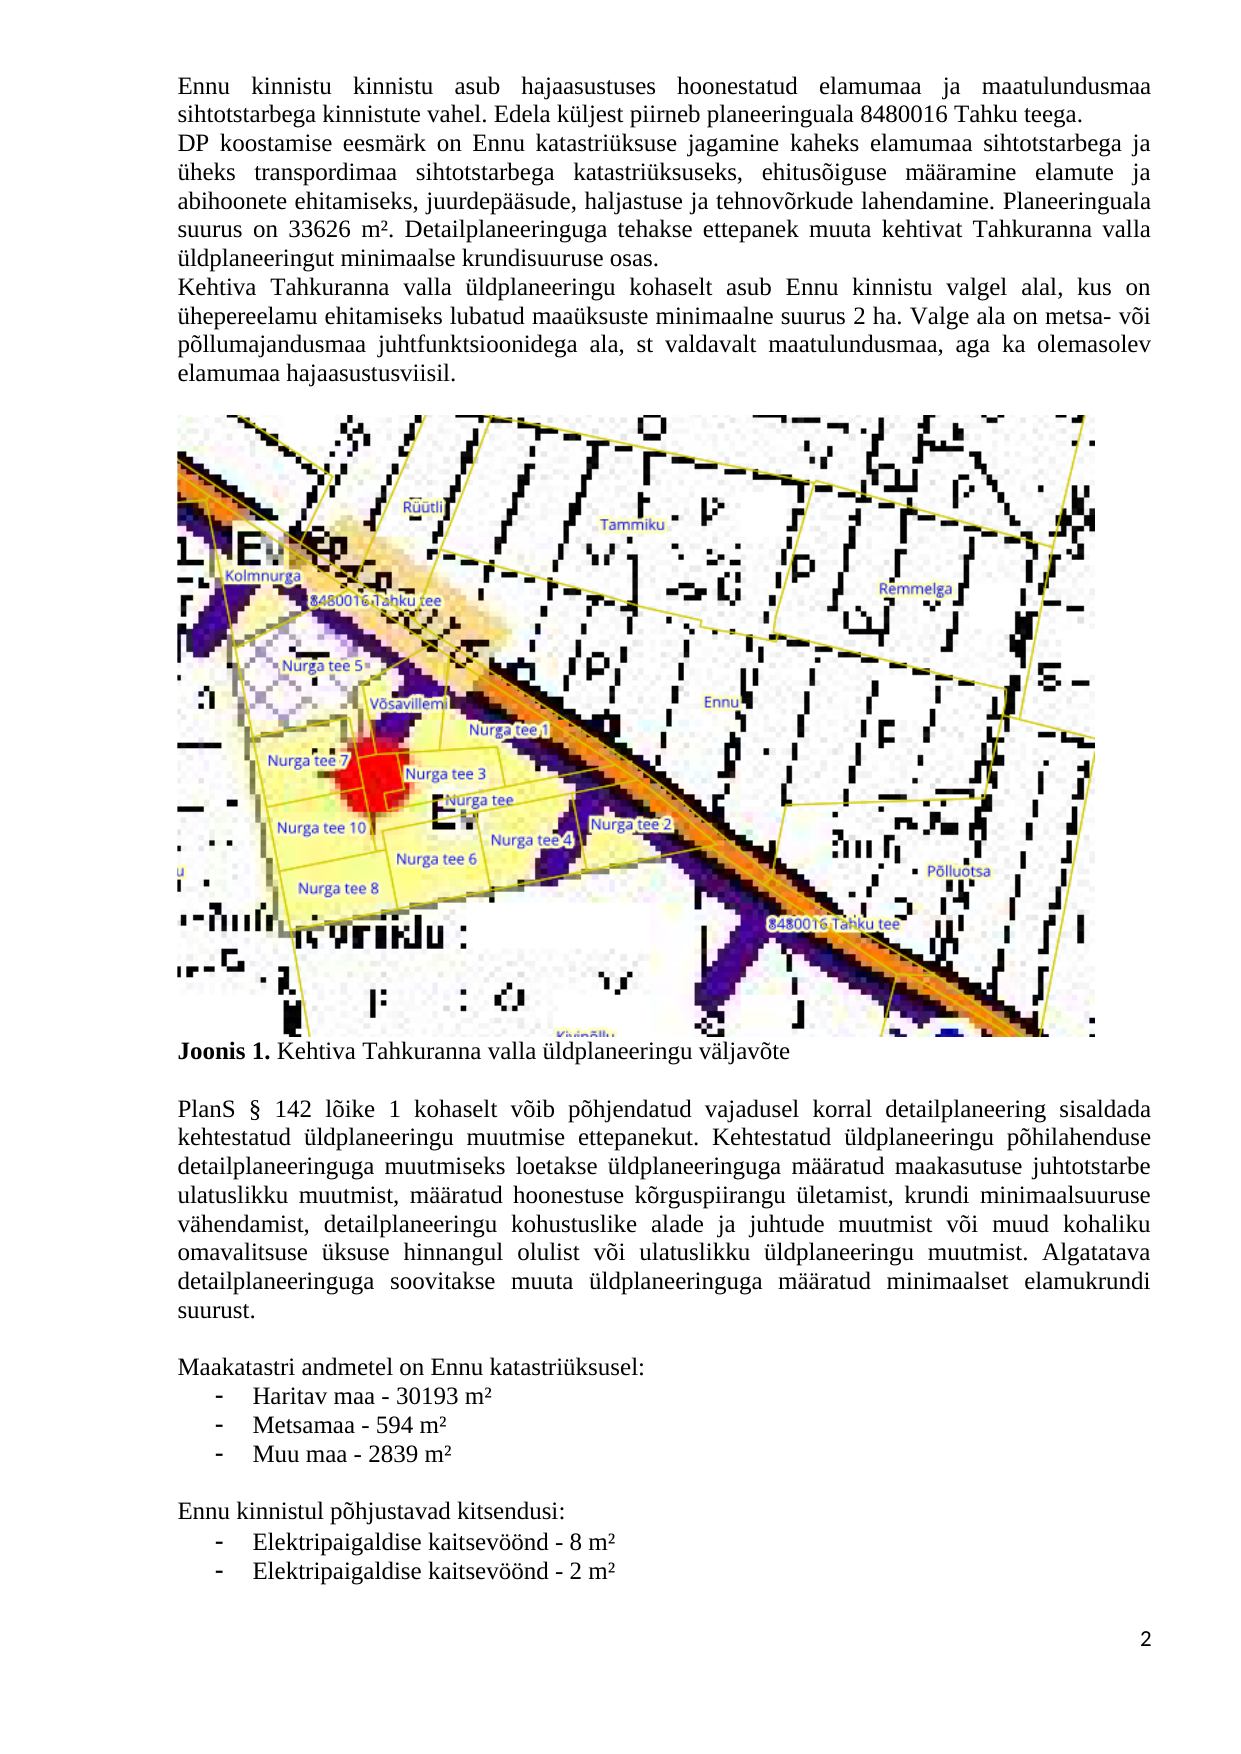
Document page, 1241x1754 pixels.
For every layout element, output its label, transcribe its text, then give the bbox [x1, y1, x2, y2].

list Elektripaigaldise kaitsevöönd - 8 m² [215, 1527, 1152, 1556]
text Maakatastri andmetel on Ennu katastriüksusel: [177, 1352, 1152, 1381]
text Ennu kinnistul põhjustavad kitsendusi: [177, 1496, 1152, 1525]
list Muu maa - 2839 m² [215, 1439, 1152, 1467]
list Elektripaigaldise kaitsevöönd - 2 m² [215, 1556, 1152, 1585]
text Ennu kinnistu kinnistu asub hajaasustuses hoonestatud elamumaa ja maatulundusmaa sihtotstarbega kinnistute vahel. Edela küljest piirneb planeeringuala 8480016 Tahku teega. [177, 71, 1152, 128]
list Metsamaa - 594 m² [215, 1410, 1152, 1439]
text Joonis 1. Kehtiva Tahkuranna valla üldplaneeringu väljavõte [177, 1036, 1152, 1065]
text PlanS § 142 lõike 1 kohaselt võib põhjendatud vajadusel korral detailplaneering sisaldada kehtestatud üldplaneeringu muutmise ettepanekut. Kehtestatud üldplaneeringu põhilahenduse detailplaneeringuga muutmiseks loetakse üldplaneeringuga määratud maakasutuse juhtotstarbe ulatuslikku muutmist, määratud hoonestuse kõrguspiirangu ületamist, krundi minimaalsuuruse vähendamist, detailplaneeringu kohustuslike alade ja juhtude muutmist või muud kohaliku omavalitsuse üksuse hinnangul olulist või ulatuslikku üldplaneeringu muutmist. Algatatava detailplaneeringuga soovitakse muuta üldplaneeringuga määratud minimaalset elamukrundi suurust. [177, 1094, 1152, 1324]
list Haritav maa - 30193 m² [215, 1381, 1152, 1410]
text Kehtiva Tahkuranna valla üldplaneeringu kohaselt asub Ennu kinnistu valgel alal, kus on ühepereelamu ehitamiseks lubatud maaüksuste minimaalne suurus 2 ha. Valge ala on metsa- või põllumajandusmaa juhtfunktsioonidega ala, st valdavalt maatulundusmaa, aga ka olemasolev elamumaa hajaasustusviisil. [177, 272, 1152, 387]
text DP koostamise eesmärk on Ennu katastriüksuse jagamine kaheks elamumaa sihtotstarbega ja üheks transpordimaa sihtotstarbega katastriüksuseks, ehitusõiguse määramine elamute ja abihoonete ehitamiseks, juurdepääsude, haljastuse ja tehnovõrkude lahendamine. Planeeringuala suurus on 33626 m². Detailplaneeringuga tehakse ettepanek muuta kehtivat Tahkuranna valla üldplaneeringut minimaalse krundisuuruse osas. [177, 128, 1152, 272]
picture [177, 415, 1095, 1037]
